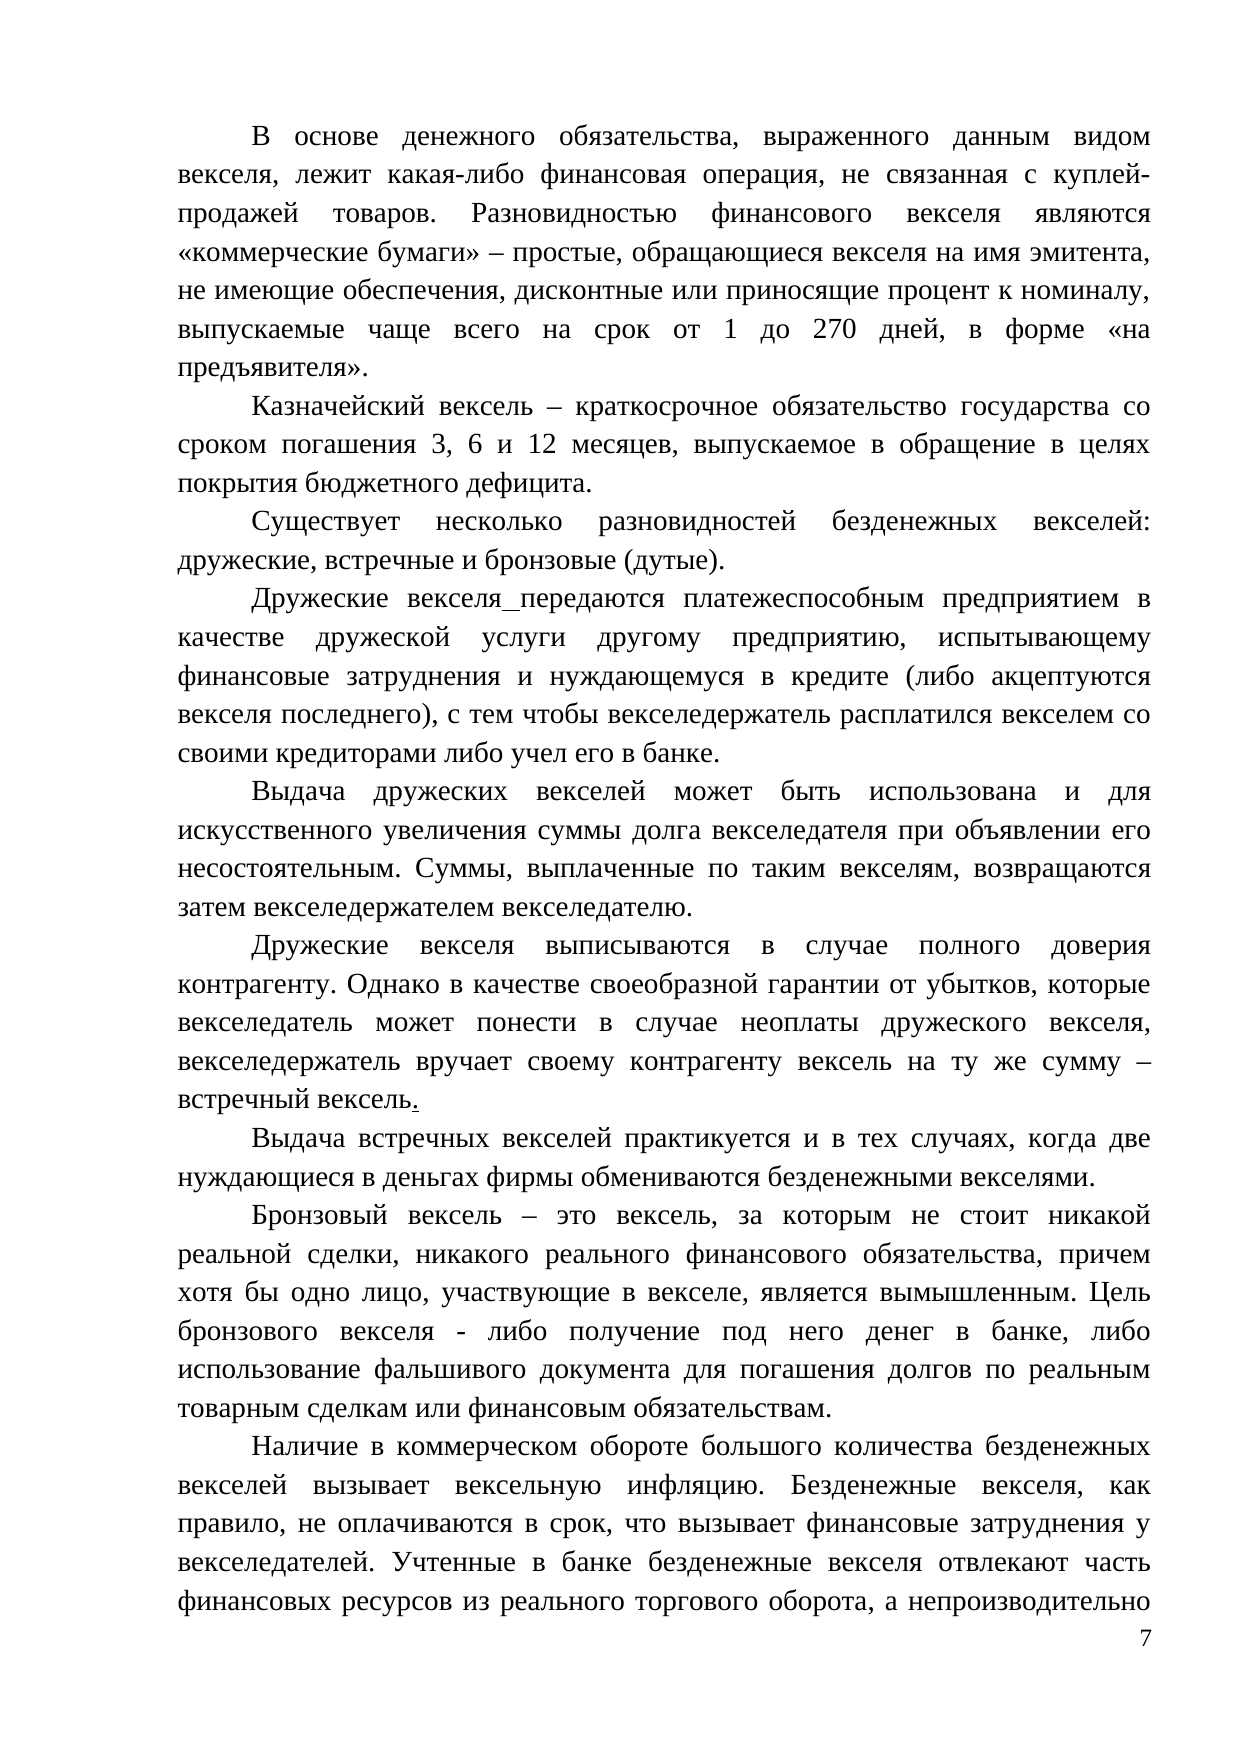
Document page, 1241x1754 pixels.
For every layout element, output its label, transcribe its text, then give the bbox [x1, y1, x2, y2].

text Казначейский вексель – краткосрочное обязательство государства со сроком погашения 3, 6 и 12 месяцев, выпускаемое в обращение в целях покрытия бюджетного дефицита. [177, 388, 1152, 498]
text Существует несколько разновидностей безденежных векселей: дружеские, встречные и бронзовые (дутые). [177, 503, 1152, 576]
text Дружеские векселя передаются платежеспособным предприятием в качестве дружеской услуги другому предприятию, испытывающему финансовые затруднения и нуждающемуся в кредите (либо акцептуются векселя последнего), с тем чтобы векселедержатель расплатился векселем со своими кредиторами либо учел его в банке. [177, 581, 1152, 768]
text Бронзовый вексель – это вексель, за которым не стоит никакой реальной сделки, никакого реального финансового обязательства, причем хотя бы одно лицо, участвующие в векселе, является вымышленным. Цель бронзового векселя - либо получение под него денег в банке, либо использование фальшивого документа для погашения долгов по реальным товарным сделкам или финансовым обязательствам. [177, 1197, 1152, 1423]
text В основе денежного обязательства, выраженного данным видом векселя, лежит какая-либо финансовая операция, не связанная с куплей-продажей товаров. Разновидностью финансового векселя являются «коммерческие бумаги» – простые, обращающиеся векселя на имя эмитента, не имеющие обеспечения, дисконтные или приносящие процент к номиналу, выпускаемые чаще всего на срок от 1 до 270 дней, в форме «на предъявителя». [177, 118, 1152, 383]
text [177, 1428, 1152, 1616]
text Выдача дружеских векселей может быть использована и для искусственного увеличения суммы долга векселедателя при объявлении его несостоятельным. Суммы, выплаченные по таким векселям, возвращаются затем векселедержателем векселедателю. [177, 773, 1152, 922]
text Выдача встречных векселей практикуется и в тех случаях, когда две нуждающиеся в деньгах фирмы обмениваются безденежными векселями. [177, 1120, 1152, 1192]
text Дружеские векселя выписываются в случае полного доверия контрагенту. Однако в качестве своеобразной гарантии от убытков, которые векселедатель может понести в случае неоплаты дружеского векселя, векселедержатель вручает своему контрагенту вексель на ту же сумму – встречный вексель. [177, 927, 1152, 1115]
